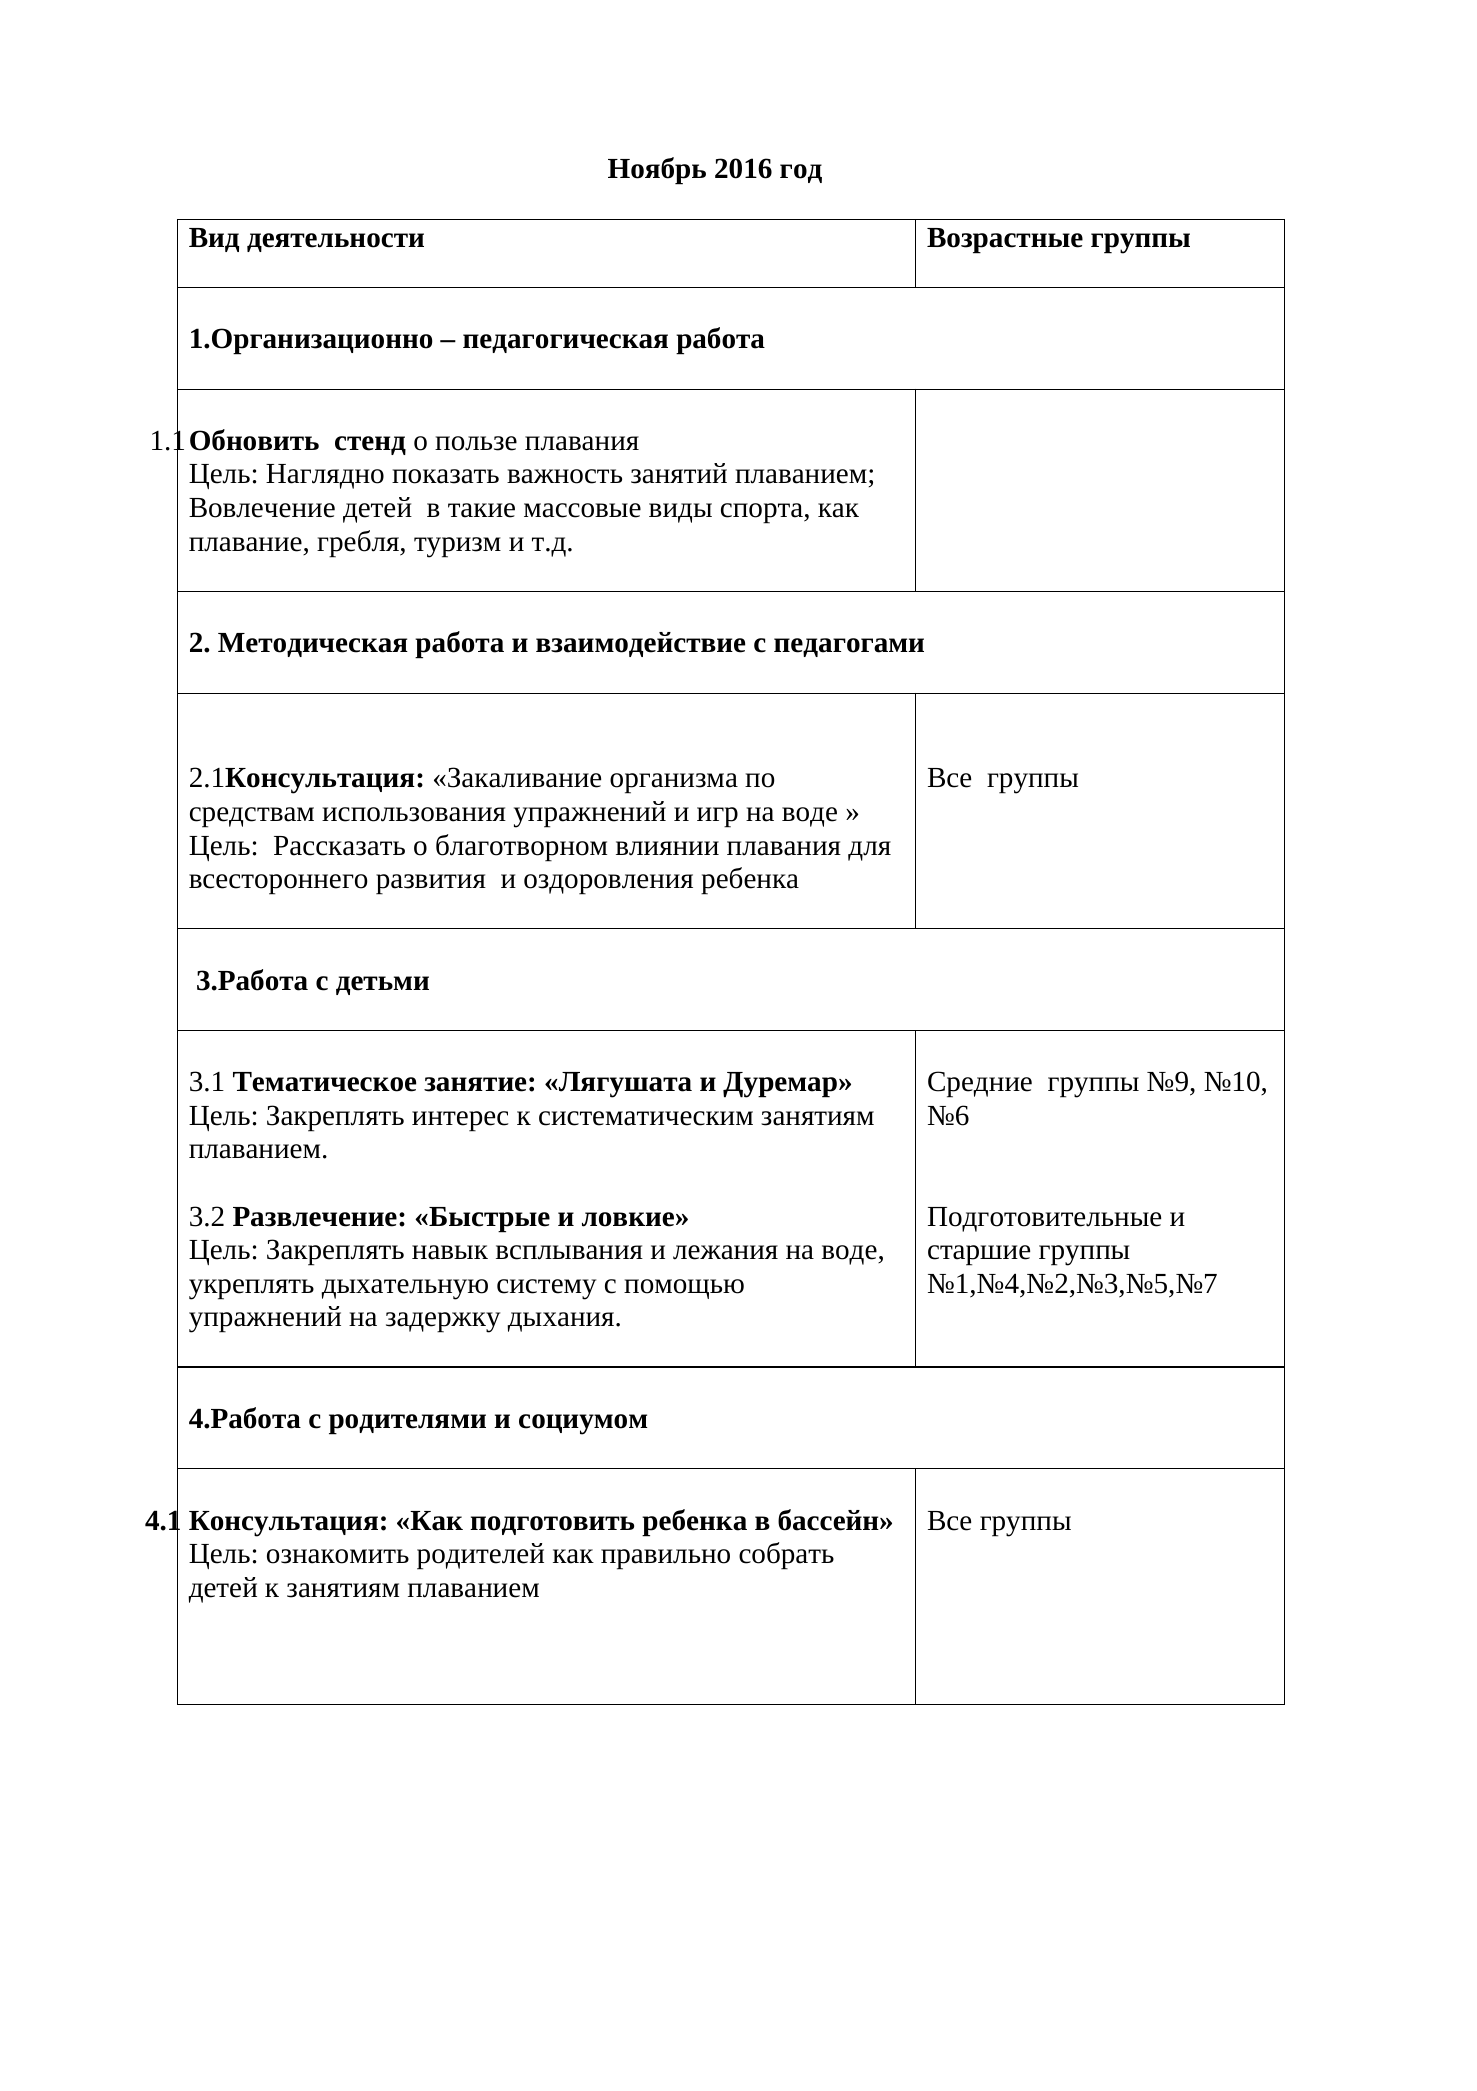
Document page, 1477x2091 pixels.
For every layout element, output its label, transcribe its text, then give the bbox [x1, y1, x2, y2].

table_cell Консультация: «Как подготовить ребенка в бассейн» Цель: ознакомить родителей как правильно собрать детей к занятиям плаванием [178, 1469, 915, 1704]
table_cell Средние группы №9, №10, №6 Подготовительные и старшие группы №1,№4,№2,№3,№5,№7 [916, 1031, 1284, 1366]
table_cell 4.Работа с родителями и социумом [178, 1368, 1284, 1468]
table_cell [916, 390, 1284, 591]
text Ноябрь 2016 год [177, 152, 1388, 185]
table_cell 2. Методическая работа и взаимодействие с педагогами [178, 592, 1284, 692]
table_cell 1.Организационно – педагогическая работа [178, 288, 1284, 388]
table_cell 3.1 Тематическое занятие: «Лягушата и Дуремар» Цель: Закреплять интерес к систематическим занятиям плаванием. 3.2 Развлечение: «Быстрые и ловкие» Цель: Закреплять навык всплывания и лежания на воде, укреплять дыхательную систему с помощью упражнений на задержку дыхания. [178, 1031, 915, 1366]
table_cell Все группы [916, 694, 1284, 928]
table_header Возрастные группы [916, 220, 1284, 287]
table_cell Все группы [916, 1469, 1284, 1704]
table_header Вид деятельности [178, 220, 915, 287]
table_cell 2.1Консультация: «Закаливание организма по средствам использования упражнений и игр на воде » Цель: Рассказать о благотворном влиянии плавания для всестороннего развития и оздоровления ребенка [178, 694, 915, 928]
table_cell Обновить стенд о пользе плавания Цель: Наглядно показать важность занятий плаванием; Вовлечение детей в такие массовые виды спорта, как плавание, гребля, туризм и т.д. [178, 390, 915, 591]
table_cell 3.Работа с детьми [178, 929, 1284, 1030]
